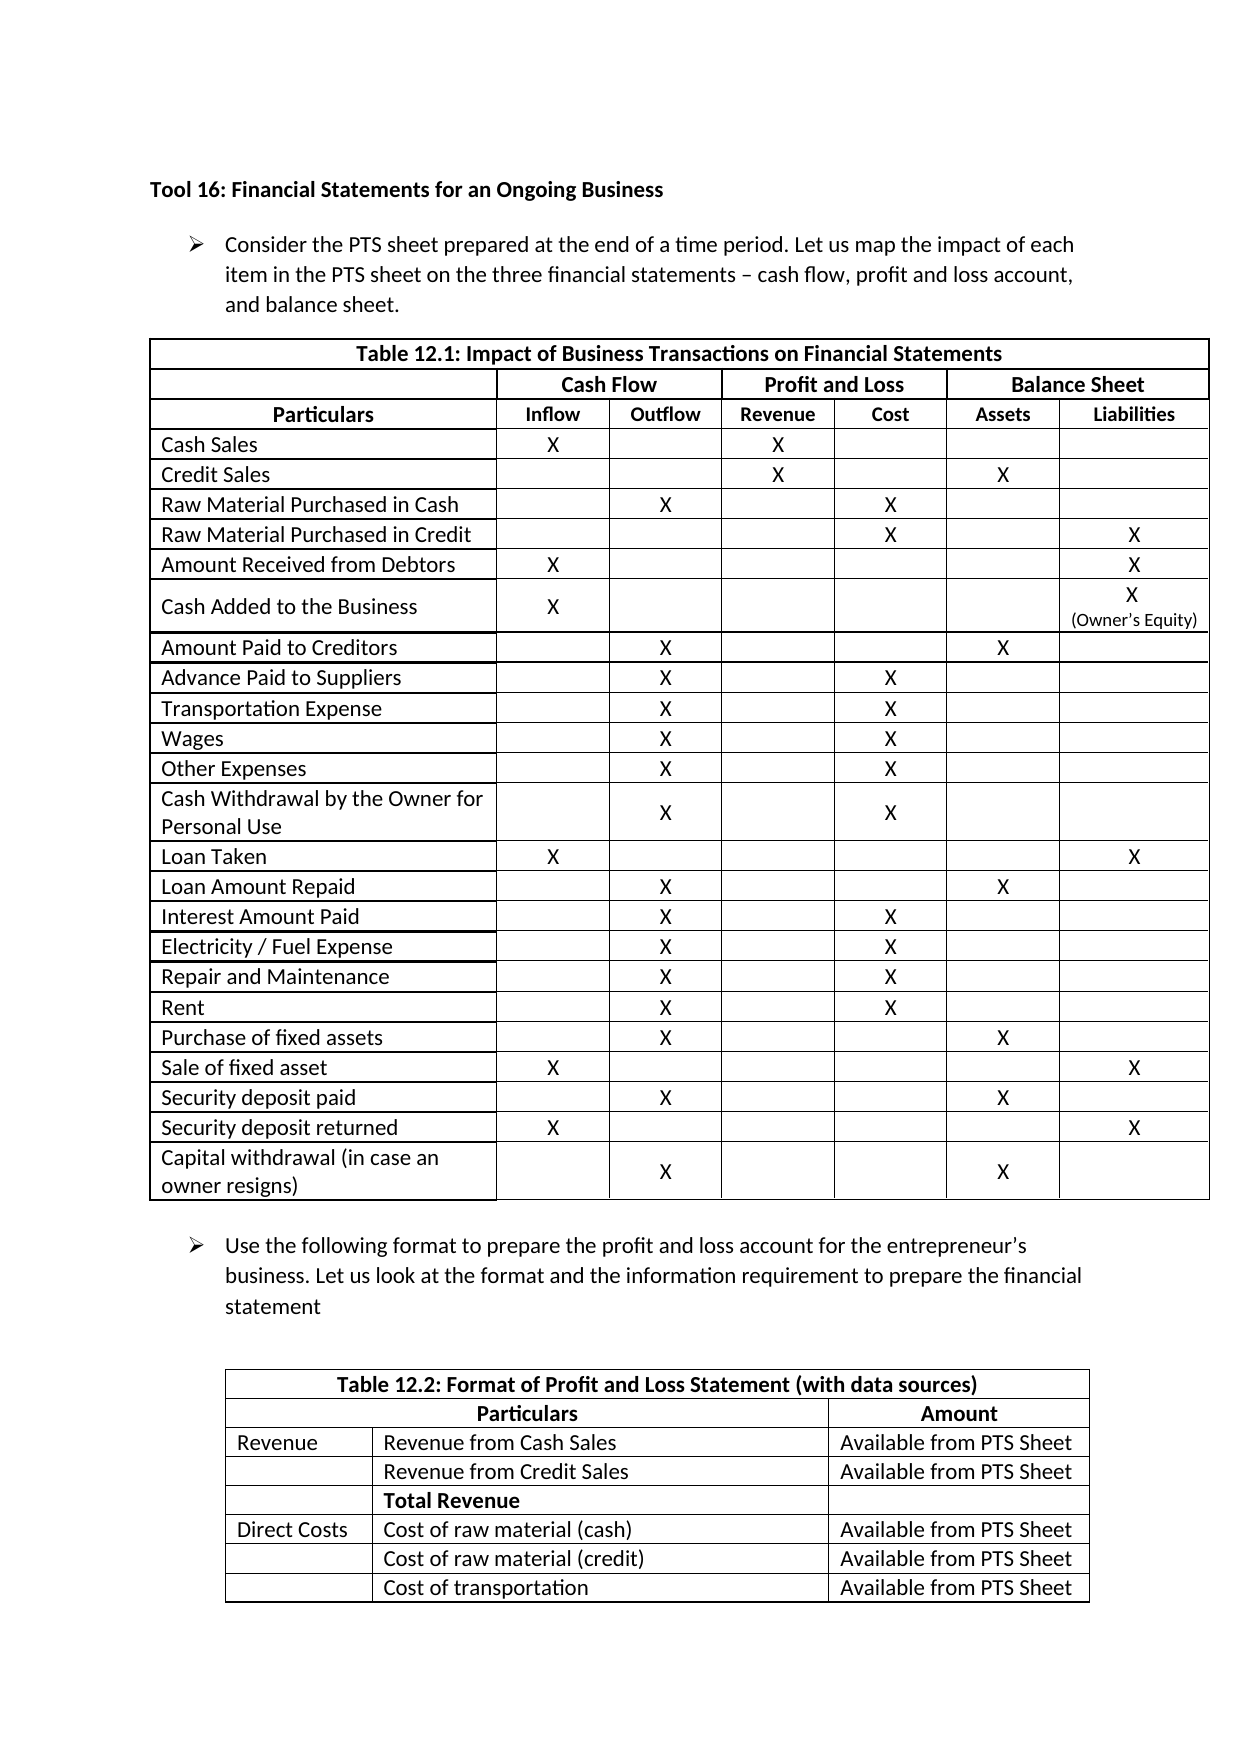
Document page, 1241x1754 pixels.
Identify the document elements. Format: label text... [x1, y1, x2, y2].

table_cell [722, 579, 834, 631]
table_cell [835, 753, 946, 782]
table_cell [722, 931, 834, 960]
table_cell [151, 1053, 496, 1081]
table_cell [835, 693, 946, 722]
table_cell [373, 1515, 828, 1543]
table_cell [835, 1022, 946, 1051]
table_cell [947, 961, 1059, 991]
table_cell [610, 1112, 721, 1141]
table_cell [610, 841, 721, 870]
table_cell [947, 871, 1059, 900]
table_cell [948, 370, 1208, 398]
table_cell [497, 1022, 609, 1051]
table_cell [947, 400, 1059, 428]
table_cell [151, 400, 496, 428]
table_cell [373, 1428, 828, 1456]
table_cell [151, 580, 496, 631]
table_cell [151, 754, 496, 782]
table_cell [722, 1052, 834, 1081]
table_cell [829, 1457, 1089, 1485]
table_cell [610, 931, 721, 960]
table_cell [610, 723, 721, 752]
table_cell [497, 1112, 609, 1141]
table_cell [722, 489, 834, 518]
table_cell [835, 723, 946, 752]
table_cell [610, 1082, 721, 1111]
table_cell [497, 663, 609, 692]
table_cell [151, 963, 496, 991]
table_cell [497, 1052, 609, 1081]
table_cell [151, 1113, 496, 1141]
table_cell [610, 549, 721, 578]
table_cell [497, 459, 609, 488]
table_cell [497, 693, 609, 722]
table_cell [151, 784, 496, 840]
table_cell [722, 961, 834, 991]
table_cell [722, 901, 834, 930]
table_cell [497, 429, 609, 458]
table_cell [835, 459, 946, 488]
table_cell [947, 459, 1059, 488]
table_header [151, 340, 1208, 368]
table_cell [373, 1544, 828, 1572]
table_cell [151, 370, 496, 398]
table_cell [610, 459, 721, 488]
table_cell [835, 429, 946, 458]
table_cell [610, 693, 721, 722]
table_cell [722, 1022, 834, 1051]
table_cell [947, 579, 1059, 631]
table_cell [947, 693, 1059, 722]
subtitle Tool 16: Financial Statements for an Ongoing Business [150, 175, 1090, 203]
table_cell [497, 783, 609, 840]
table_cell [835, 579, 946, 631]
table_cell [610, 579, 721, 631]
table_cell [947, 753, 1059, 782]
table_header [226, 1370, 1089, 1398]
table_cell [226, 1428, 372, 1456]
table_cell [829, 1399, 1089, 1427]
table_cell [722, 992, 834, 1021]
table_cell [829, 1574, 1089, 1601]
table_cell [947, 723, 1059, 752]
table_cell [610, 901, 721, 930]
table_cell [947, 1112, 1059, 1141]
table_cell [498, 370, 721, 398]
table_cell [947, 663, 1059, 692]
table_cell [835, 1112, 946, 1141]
list Use the following format to prepare the profit and loss account for the entrepreneur’s business. Let us look at the format and the information requirement to prepare the financial statement [187, 1231, 1090, 1320]
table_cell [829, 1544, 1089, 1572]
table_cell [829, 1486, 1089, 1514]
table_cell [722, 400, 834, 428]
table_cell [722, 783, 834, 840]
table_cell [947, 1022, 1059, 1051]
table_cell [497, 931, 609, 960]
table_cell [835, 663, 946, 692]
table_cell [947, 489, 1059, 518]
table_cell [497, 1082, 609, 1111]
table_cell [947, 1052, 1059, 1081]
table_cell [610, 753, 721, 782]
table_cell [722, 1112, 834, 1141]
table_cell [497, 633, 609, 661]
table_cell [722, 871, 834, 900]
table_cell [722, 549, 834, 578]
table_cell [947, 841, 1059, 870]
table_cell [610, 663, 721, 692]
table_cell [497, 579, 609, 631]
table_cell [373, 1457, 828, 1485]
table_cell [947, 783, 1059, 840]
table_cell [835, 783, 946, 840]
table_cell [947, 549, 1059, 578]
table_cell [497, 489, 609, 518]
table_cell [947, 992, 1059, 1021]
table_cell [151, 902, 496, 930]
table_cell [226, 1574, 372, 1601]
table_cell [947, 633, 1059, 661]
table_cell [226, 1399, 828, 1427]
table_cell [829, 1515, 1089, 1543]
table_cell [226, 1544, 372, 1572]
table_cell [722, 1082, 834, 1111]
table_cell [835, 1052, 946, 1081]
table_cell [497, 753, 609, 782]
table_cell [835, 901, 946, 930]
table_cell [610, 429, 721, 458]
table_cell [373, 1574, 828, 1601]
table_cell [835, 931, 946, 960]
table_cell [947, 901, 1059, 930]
list Consider the PTS sheet prepared at the end of a time period. Let us map the impact of each item in the PTS sheet on the three financial statements – cash flow, profit and loss account, and balance sheet. [187, 230, 1090, 319]
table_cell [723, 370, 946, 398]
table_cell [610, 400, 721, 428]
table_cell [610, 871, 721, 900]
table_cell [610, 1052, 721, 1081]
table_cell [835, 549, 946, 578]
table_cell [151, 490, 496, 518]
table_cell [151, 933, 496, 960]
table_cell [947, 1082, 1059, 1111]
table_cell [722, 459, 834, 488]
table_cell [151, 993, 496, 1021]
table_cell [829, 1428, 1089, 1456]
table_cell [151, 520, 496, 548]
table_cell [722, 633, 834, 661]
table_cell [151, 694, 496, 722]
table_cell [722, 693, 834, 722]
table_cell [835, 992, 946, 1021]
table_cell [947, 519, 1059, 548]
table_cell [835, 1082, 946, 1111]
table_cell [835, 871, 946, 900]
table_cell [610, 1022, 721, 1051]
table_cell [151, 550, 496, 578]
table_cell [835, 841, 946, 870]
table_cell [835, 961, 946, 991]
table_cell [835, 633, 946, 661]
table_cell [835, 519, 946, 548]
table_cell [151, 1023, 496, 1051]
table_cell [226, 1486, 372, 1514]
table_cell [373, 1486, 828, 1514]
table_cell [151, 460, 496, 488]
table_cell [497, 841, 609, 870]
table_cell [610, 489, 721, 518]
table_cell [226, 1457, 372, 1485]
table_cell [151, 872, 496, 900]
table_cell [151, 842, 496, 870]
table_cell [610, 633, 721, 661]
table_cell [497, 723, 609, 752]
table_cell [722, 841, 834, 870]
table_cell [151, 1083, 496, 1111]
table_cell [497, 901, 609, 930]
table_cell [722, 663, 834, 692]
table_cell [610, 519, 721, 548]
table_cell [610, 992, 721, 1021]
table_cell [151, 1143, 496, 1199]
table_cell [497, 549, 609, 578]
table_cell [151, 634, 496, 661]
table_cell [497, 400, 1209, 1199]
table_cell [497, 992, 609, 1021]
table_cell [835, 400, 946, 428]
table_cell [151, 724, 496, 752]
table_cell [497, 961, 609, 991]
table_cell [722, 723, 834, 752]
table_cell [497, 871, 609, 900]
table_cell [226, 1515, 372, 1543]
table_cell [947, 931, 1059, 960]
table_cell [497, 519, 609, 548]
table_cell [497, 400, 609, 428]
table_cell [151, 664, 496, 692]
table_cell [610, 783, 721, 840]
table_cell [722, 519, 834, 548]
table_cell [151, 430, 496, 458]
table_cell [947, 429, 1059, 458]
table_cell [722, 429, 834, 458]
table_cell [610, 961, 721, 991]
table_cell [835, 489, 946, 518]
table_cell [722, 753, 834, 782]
